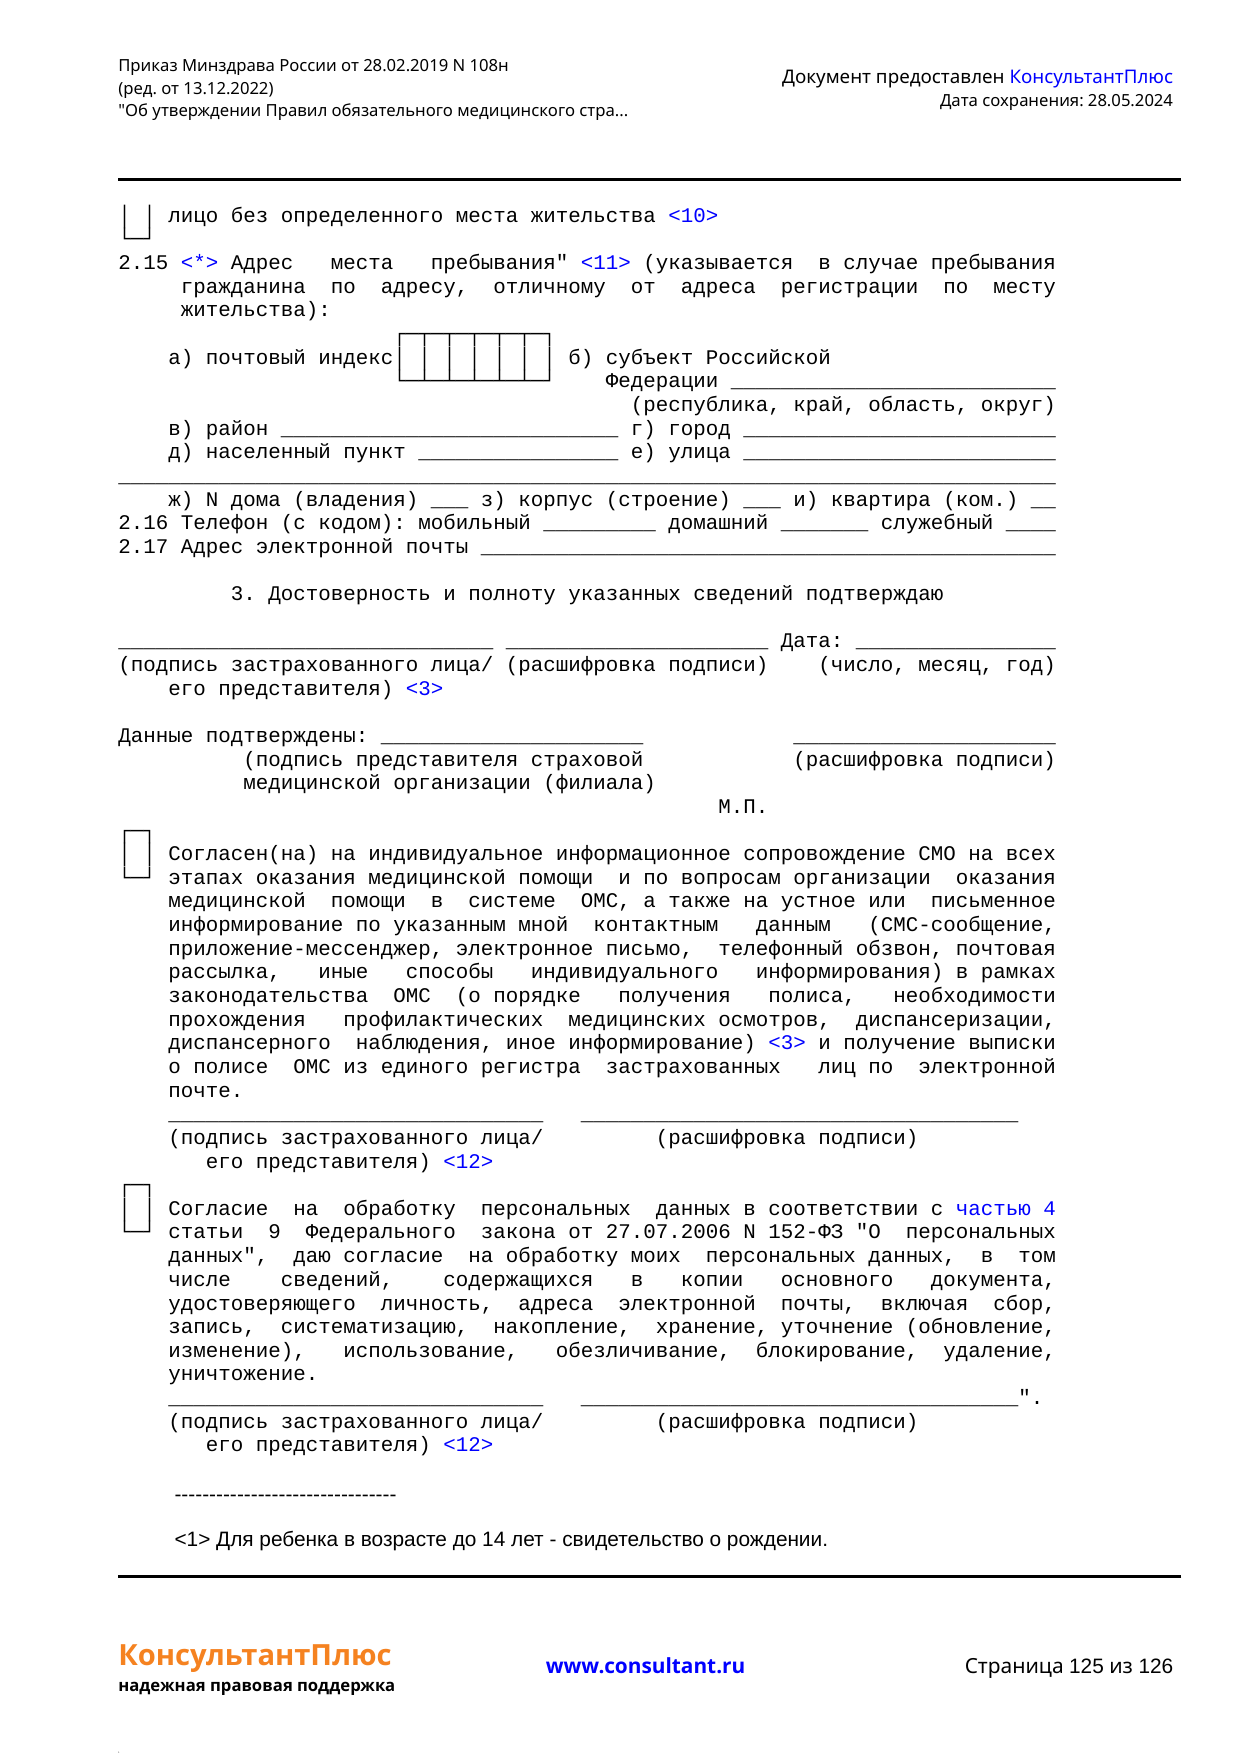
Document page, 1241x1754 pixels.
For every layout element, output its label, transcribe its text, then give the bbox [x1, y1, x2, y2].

text 2.16 Телефон (с кодом): мобильный _________ домашний _______ служебный ____ [118, 512, 1181, 536]
text М.П. [118, 796, 1181, 819]
text д) населенный пункт ________________ е) улица _________________________ [118, 441, 1181, 465]
text ┌─┐ [118, 1174, 1181, 1198]
text почте. [118, 1080, 1181, 1103]
text жительства): [118, 299, 1181, 323]
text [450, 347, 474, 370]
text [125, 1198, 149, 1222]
text числе сведений, содержащихся в копии основного документа, [118, 1269, 1181, 1292]
text └─┴─┴─┴─┴─┴─┘ Федерации __________________________ [118, 370, 1181, 394]
text 3. Достоверность и полноту указанных сведений подтверждаю [118, 583, 1181, 607]
text законодательства ОМС (о порядке получения полиса, необходимости [118, 985, 1181, 1009]
text │ │ Согласен(на) на индивидуальное информационное сопровождение СМО на всех [118, 843, 1181, 867]
text диспансерного наблюдения, иное информирование) <3> и получение выписки [118, 1032, 1181, 1056]
text в) район ___________________________ г) город _________________________ [118, 418, 1181, 441]
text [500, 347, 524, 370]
text уничтожение. [118, 1363, 1181, 1387]
text <1> Для ребенка в возрасте до 14 лет - свидетельство о рождении. [118, 1527, 1181, 1551]
text удостоверяющего личность, адреса электронной почты, включая сбор, [118, 1292, 1181, 1316]
text прохождения профилактических медицинских осмотров, диспансеризации, [118, 1009, 1181, 1032]
text его представителя) <12> [118, 1434, 1181, 1458]
text запись, систематизацию, накопление, хранение, уточнение (обновление, [118, 1316, 1181, 1340]
text │ │ лицо без определенного места жительства <10> [150, 205, 1181, 228]
text рассылка, иные способы индивидуального информирования) в рамках [118, 961, 1181, 985]
text ┌─┬─┬─┬─┬─┬─┐ [118, 323, 1181, 347]
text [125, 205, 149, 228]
text ___________________________________________________________________________ [118, 465, 1181, 488]
text └─┘ статьи 9 Федерального закона от 27.07.2006 N 152-ФЗ "О персональных [118, 1222, 1181, 1245]
text ┌─┐ [118, 819, 1181, 843]
text медицинской помощи в системе ОМС, а также на устное или письменное [118, 891, 1181, 914]
text данных", даю согласие на обработку моих персональных данных, в том [118, 1245, 1181, 1269]
text (подпись застрахованного лица/ (расшифровка подписи) (число, месяц, год) [118, 654, 1181, 678]
text │ │ Согласие на обработку персональных данных в соответствии с частью 4 [150, 1198, 1181, 1222]
text (подпись застрахованного лица/ (расшифровка подписи) [118, 1127, 1181, 1151]
text ______________________________ _____________________ Дата: ________________ [118, 630, 1181, 654]
text 2.15 <*> Адрес места пребывания" <11> (указывается в случае пребывания [118, 252, 1181, 276]
text о полисе ОМС из единого регистра застрахованных лиц по электронной [118, 1056, 1181, 1080]
text медицинской организации (филиала) [118, 772, 1181, 796]
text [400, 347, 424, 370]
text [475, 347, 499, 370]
text 2.17 Адрес электронной почты ______________________________________________ [118, 536, 1181, 559]
text а) почтовый индекс│ │ │ │ │ │ │ б) субъект Российской [118, 347, 399, 370]
text информирование по указанным мной контактным данным (СМС-сообщение, [118, 914, 1181, 938]
text изменение), использование, обезличивание, блокирование, удаление, [118, 1340, 1181, 1363]
text └─┘ этапах оказания медицинской помощи и по вопросам организации оказания [118, 867, 1181, 891]
text -------------------------------- [118, 1482, 1181, 1506]
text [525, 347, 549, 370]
text приложение-мессенджер, электронное письмо, телефонный обзвон, почтовая [118, 938, 1181, 961]
text гражданина по адресу, отличному от адреса регистрации по месту [118, 276, 1181, 299]
text ______________________________ ___________________________________". [118, 1387, 1181, 1411]
text Данные подтверждены: _____________________ _____________________ [118, 725, 1181, 749]
text ______________________________ ___________________________________ [118, 1103, 1181, 1127]
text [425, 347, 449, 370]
text его представителя) <3> [118, 678, 1181, 701]
text его представителя) <12> [118, 1151, 1181, 1174]
text (подпись застрахованного лица/ (расшифровка подписи) [118, 1411, 1181, 1434]
text (республика, край, область, округ) [118, 394, 1181, 418]
text └─┘ [118, 228, 1181, 252]
text ж) N дома (владения) ___ з) корпус (строение) ___ и) квартира (ком.) __ [118, 488, 1181, 512]
text а) почтовый индекс│ │ │ │ │ │ │ б) субъект Российской [550, 347, 1181, 370]
text (подпись представителя страховой (расшифровка подписи) [118, 749, 1181, 772]
